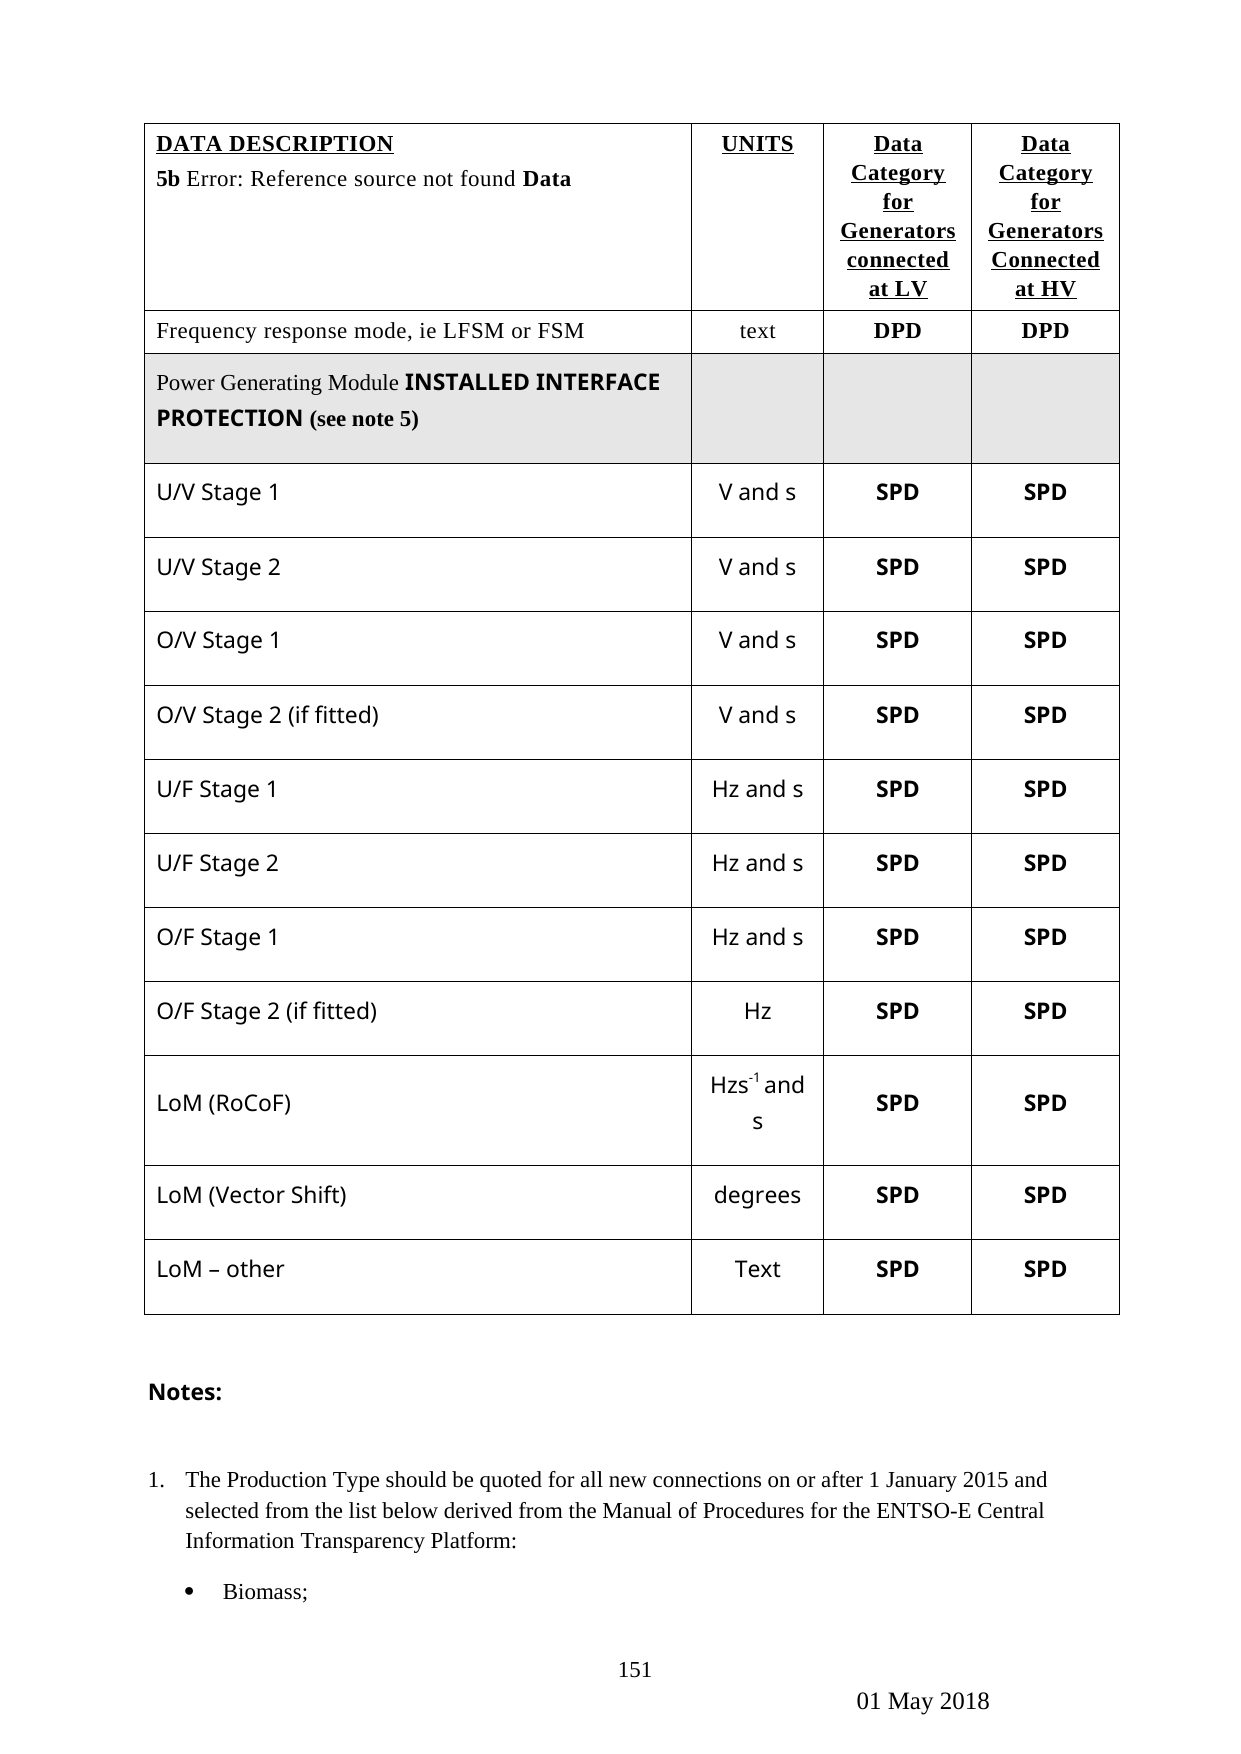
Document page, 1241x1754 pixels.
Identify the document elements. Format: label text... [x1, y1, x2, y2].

table_cell U/V Stage 1 [145, 464, 691, 537]
table_header Data Category for Generators Connected at HV [972, 124, 1119, 310]
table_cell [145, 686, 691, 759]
table_cell SPD [824, 464, 971, 537]
list The Production Type should be quoted for all new connections on or after 1 January 2015 and selected from the list below derived from the Manual of Procedures for the ENTSO-E Central Information Transparency Platform: [148, 1467, 1122, 1553]
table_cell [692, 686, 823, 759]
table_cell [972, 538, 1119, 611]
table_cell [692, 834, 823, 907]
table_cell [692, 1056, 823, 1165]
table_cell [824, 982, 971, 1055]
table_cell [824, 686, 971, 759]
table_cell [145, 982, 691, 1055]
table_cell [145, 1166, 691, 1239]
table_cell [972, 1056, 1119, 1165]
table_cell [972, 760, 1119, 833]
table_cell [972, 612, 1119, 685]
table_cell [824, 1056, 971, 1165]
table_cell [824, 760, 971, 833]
table_cell DPD [824, 311, 971, 353]
table_cell Frequency response mode, ie LFSM or FSM [145, 311, 691, 353]
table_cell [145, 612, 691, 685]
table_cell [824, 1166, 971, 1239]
table_cell [692, 354, 823, 463]
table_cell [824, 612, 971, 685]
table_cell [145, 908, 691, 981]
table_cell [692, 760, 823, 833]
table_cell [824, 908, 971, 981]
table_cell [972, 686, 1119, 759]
table_cell text [692, 311, 823, 353]
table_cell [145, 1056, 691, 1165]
table_cell SPD [972, 464, 1119, 537]
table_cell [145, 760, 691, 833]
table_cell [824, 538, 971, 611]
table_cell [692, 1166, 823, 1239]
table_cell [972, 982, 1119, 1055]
table_header DESCRIPTION 5b Data [145, 124, 691, 310]
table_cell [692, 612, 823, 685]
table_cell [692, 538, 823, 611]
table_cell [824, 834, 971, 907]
list Biomass; [185, 1578, 1122, 1604]
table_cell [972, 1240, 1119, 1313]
table_cell V and s [692, 464, 823, 537]
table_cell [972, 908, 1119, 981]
table_cell DPD [972, 311, 1119, 353]
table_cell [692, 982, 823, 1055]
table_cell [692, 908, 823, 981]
text Notes: [148, 1375, 1122, 1407]
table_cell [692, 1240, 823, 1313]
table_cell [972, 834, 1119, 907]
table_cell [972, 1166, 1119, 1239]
table_cell Power Generating Module Installed Interface Protection (see note 5) [145, 354, 691, 463]
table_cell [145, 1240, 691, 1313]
table_header UNITS [692, 124, 823, 310]
table_cell [824, 354, 971, 463]
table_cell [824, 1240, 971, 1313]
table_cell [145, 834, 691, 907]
table_cell U/V Stage 2 [145, 538, 691, 611]
table_cell [972, 354, 1119, 463]
table_header Data Category for Generators connected at LV [824, 124, 971, 310]
